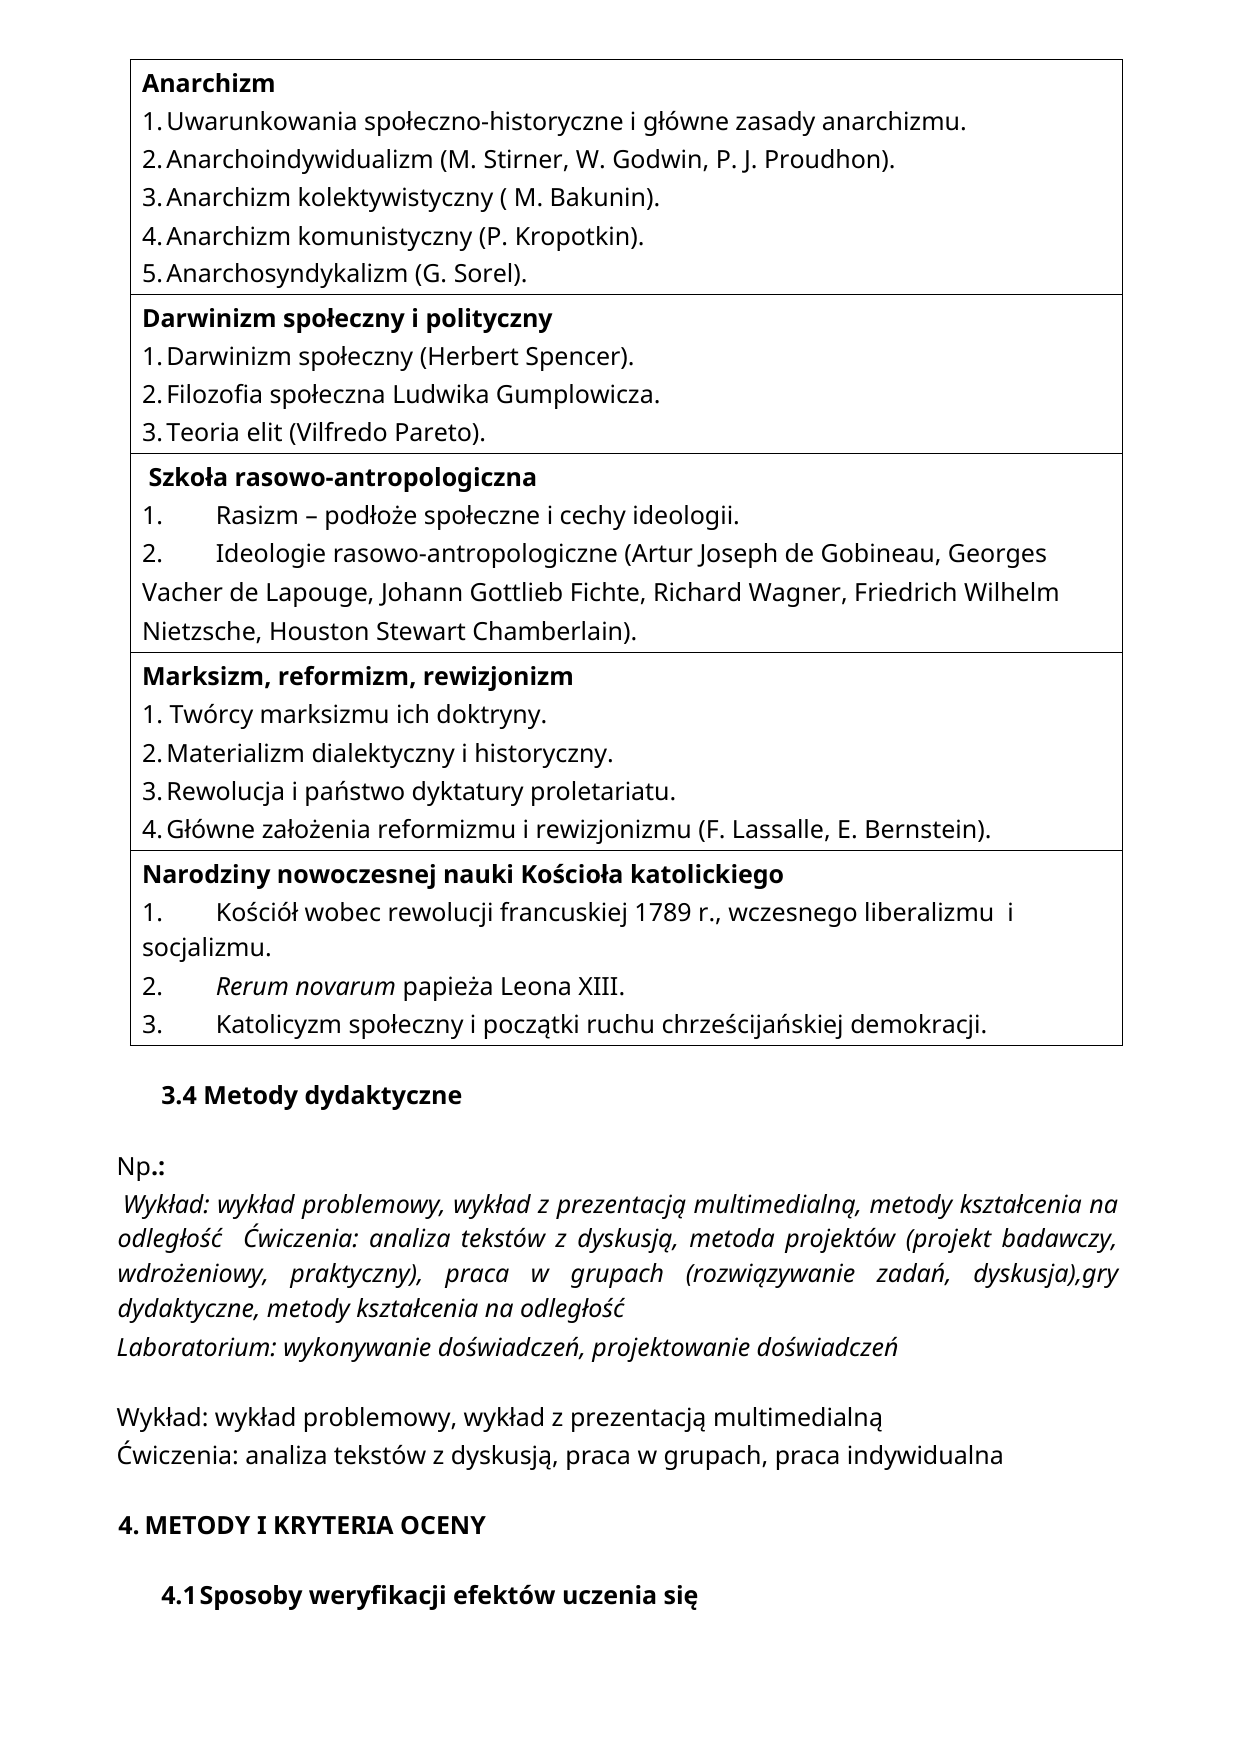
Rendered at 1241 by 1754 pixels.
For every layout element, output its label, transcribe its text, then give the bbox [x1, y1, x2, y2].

table_cell Szkoła rasowo-antropologiczna Rasizm – podłoże społeczne i cechy ideologii. Ideologie rasowo-antropologiczne (Artur Joseph de Gobineau, Georges Vacher de Lapouge, Johann Gottlieb Fichte, Richard Wagner, Friedrich Wilhelm Nietzsche, Houston Stewart Chamberlain). [131, 454, 1122, 652]
table_cell Narodziny nowoczesnej nauki Kościoła katolickiego Kościół wobec rewolucji francuskiej 1789 r., wczesnego liberalizmu i socjalizmu. Rerum novarum papieża Leona XIII. Katolicyzm społeczny i początki ruchu chrześcijańskiej demokracji. [131, 851, 1122, 1045]
table_cell Anarchizm Uwarunkowania społeczno-historyczne i główne zasady anarchizmu. Anarchoindywidualizm (M. Stirner, W. Godwin, P. J. Proudhon). Anarchizm kolektywistyczny ( M. Bakunin). Anarchizm komunistyczny (P. Kropotkin). Anarchosyndykalizm (G. Sorel). [131, 60, 1122, 294]
list Sposoby weryfikacji efektów uczenia się [161, 1578, 1122, 1612]
text 3.4 Metody dydaktyczne [161, 1078, 1122, 1112]
table_cell Darwinizm społeczny i polityczny Darwinizm społeczny (Herbert Spencer). Filozofia społeczna Ludwika Gumplowicza. Teoria elit (Vilfredo Pareto). [131, 295, 1122, 453]
text Np.: [116, 1148, 1122, 1183]
subtitle Wykład: wykład problemowy, wykład z prezentacją multimedialną, metody kształcenia na odległość Ćwiczenia: analiza tekstów z dyskusją, metoda projektów (projekt badawczy, wdrożeniowy, praktyczny), praca w grupach (rozwiązywanie zadań, dyskusja),gry dydaktyczne, metody kształcenia na odległość [116, 1186, 1122, 1324]
text Wykład: wykład problemowy, wykład z prezentacją multimedialną [116, 1400, 1122, 1434]
table_cell Marksizm, reformizm, rewizjonizm 1. Twórcy marksizmu ich doktryny. Materializm dialektyczny i historyczny. Rewolucja i państwo dyktatury proletariatu. Główne założenia reformizmu i rewizjonizmu (F. Lassalle, E. Bernstein). [131, 653, 1122, 850]
list METODY I KRYTERIA OCENY [118, 1507, 1122, 1542]
text Ćwiczenia: analiza tekstów z dyskusją, praca w grupach, praca indywidualna [116, 1438, 1122, 1472]
subtitle Laboratorium: wykonywanie doświadczeń, projektowanie doświadczeń [116, 1329, 1122, 1363]
